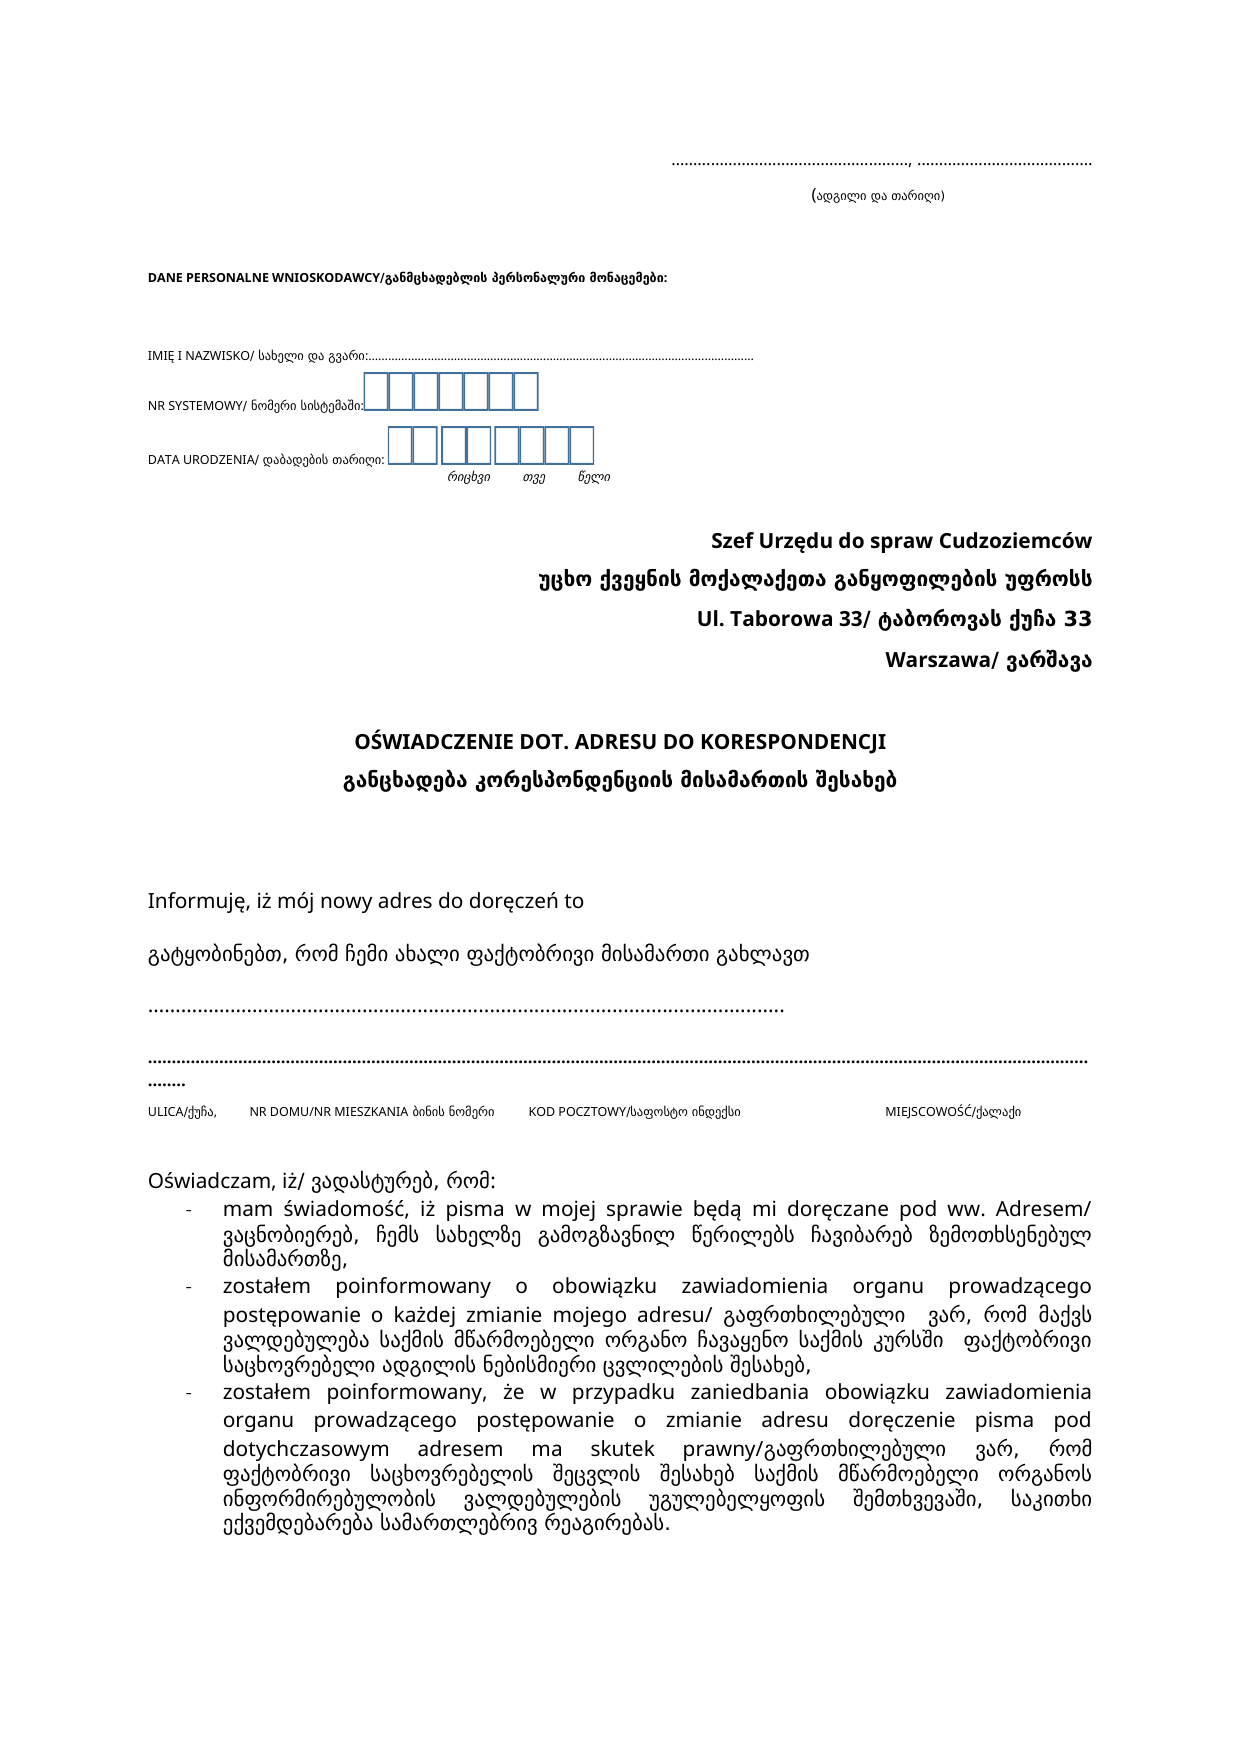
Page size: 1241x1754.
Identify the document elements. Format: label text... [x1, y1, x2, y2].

picture [363, 372, 539, 411]
text გატყობინებთ, რომ ჩემი ახალი ფაქტობრივი მისამართი გახლავთ [148, 942, 1093, 966]
text ULICA/ქუჩა, NR DOMU/NR MIESZKANIA ბინის ნომერი KOD POCZTOWY/საფოსტო ინდექსი MIEJSCOWOŚĆ/ქალაქი [148, 1103, 1093, 1121]
text IMIĘ I NAZWISKO/ სახელი და გვარი:……………………………………………………………………………………………………… [148, 347, 1093, 364]
text OŚWIADCZENIE DOT. ADRESU DO KORESPONDENCJI [148, 727, 1093, 755]
list mam świadomość, iż pisma w mojej sprawie będą mi doręczane pod ww. Adresem/ ვაცნობიერებ, ჩემს სახელზე გამოგზავნილ წერილებს ჩავიბარებ ზემოთხსენებულ მისამართზე, [185, 1194, 1093, 1272]
text DANE PERSONALNE WNIOSKODAWCY/განმცხადებლის პერსონალური მონაცემები: [148, 269, 1093, 286]
text (ადგილი და თარიღი) [590, 183, 1093, 206]
text რიცხვი თვე წელი [148, 468, 1093, 486]
list zostałem poinformowany o obowiązku zawiadomienia organu prowadzącego postępowanie o każdej zmianie mojego adresu/ გაფრთხილებული ვარ, რომ მაქვს ვალდებულება საქმის მწარმოებელი ორგანო ჩავაყენო საქმის კურსში ფაქტობრივი საცხოვრებელი ადგილის ნებისმიერი ცვლილების შესახებ, [185, 1272, 1093, 1377]
text …………………………………………................................................................... [148, 991, 1093, 1019]
text NR SYSTEMOWY/ ნომერი სისტემაში: [148, 372, 1093, 414]
text ………………………………………………, …………………………………. [148, 148, 1093, 170]
list zostałem poinformowany, że w przypadku zaniedbania obowiązku zawiadomienia organu prowadzącego postępowanie o zmianie adresu doręczenie pisma pod dotychczasowym adresem ma skutek prawny/გაფრთხილებული ვარ, რომ ფაქტობრივი საცხოვრებელის შეცვლის შესახებ საქმის მწარმოებელი ორგანოს ინფორმირებულობის ვალდებულების უგულებელყოფის შემთხვევაში, საკითხი ექვემდებარება სამართლებრივ რეაგირებას. [185, 1377, 1093, 1535]
text Ul. Taborowa 33/ ტაბოროვას ქუჩა 33 [148, 604, 1093, 633]
text განცხადება კორესპონდენციის მისამართის შესახებ [148, 768, 1093, 792]
text Informuję, iż mój nowy adres do doręczeń to [148, 887, 1093, 915]
list Oświadczam, iż/ ვადასტურებ, რომ: [148, 1166, 1093, 1194]
text უცხო ქვეყნის მოქალაქეთა განყოფილების უფროსს [148, 567, 1093, 592]
text DATA URODZENIA/ დაბადების თარიღი: [148, 427, 1093, 468]
text Warszawa/ ვარშავა [148, 645, 1093, 673]
picture [494, 426, 595, 465]
picture [441, 426, 492, 465]
text Szef Urzędu do spraw Cudzoziemców [148, 526, 1093, 555]
text …………………………………………………………………………………………………………………………………………………………………………………….. [148, 1046, 1093, 1091]
picture [387, 426, 438, 465]
